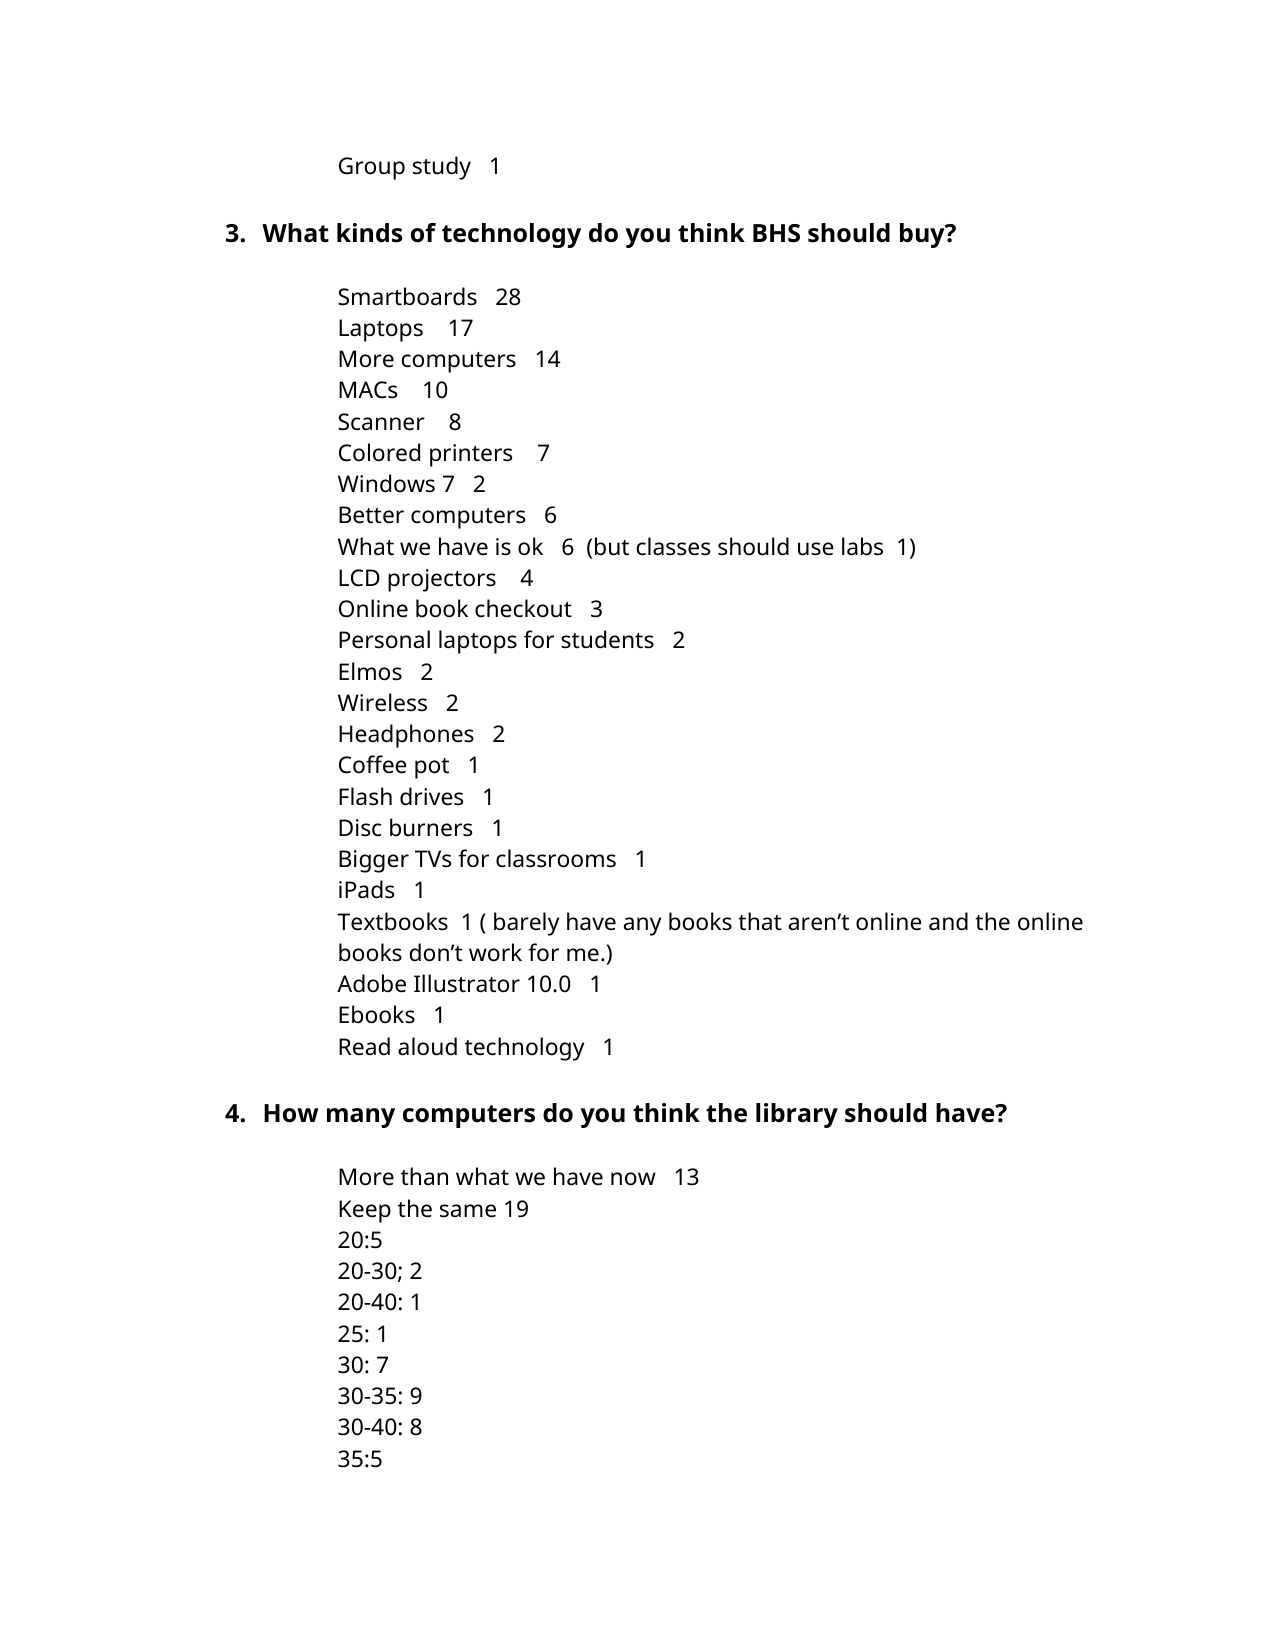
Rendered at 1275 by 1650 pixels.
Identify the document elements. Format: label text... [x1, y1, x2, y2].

list What we have is ok 6 (but classes should use labs 1) [262, 531, 1087, 562]
list Elmos 2 [262, 656, 1087, 687]
text Better computers 6 [262, 499, 1087, 531]
list MACs 10 [262, 374, 1087, 406]
list Read aloud technology 1 [262, 1031, 1087, 1062]
list Keep the same 19 [337, 1192, 1087, 1224]
list 35:5 [337, 1442, 1087, 1474]
list 30: 7 [337, 1349, 1087, 1380]
list 20:5 [337, 1224, 1087, 1255]
list Disc burners 1 [262, 812, 1087, 843]
list 25: 1 [337, 1317, 1087, 1349]
list Flash drives 1 [262, 781, 1087, 812]
list Wireless 2 [262, 687, 1087, 718]
list Windows 7 2 [262, 468, 1087, 499]
list 20-30; 2 [337, 1255, 1087, 1286]
list Textbooks 1 ( barely have any books that aren’t online and the online [262, 906, 1087, 937]
list iPads 1 [262, 874, 1087, 906]
list Bigger TVs for classrooms 1 [262, 843, 1087, 874]
list Colored printers 7 [262, 437, 1087, 468]
list What kinds of technology do you think BHS should buy? [225, 215, 1087, 249]
list Smartboards 28 [262, 281, 1087, 312]
text Online book checkout 3 [262, 593, 1087, 624]
list 20-40: 1 [337, 1286, 1087, 1317]
list books don’t work for me.) [262, 937, 1087, 968]
list Personal laptops for students 2 [262, 624, 1087, 656]
list Ebooks 1 [262, 999, 1087, 1031]
list Adobe Illustrator 10.0 1 [262, 968, 1087, 999]
list Scanner 8 [262, 406, 1087, 437]
list 30-35: 9 [337, 1380, 1087, 1411]
text LCD projectors 4 [262, 562, 1087, 593]
list Laptops 17 [262, 312, 1087, 343]
list Headphones 2 [262, 718, 1087, 749]
list How many computers do you think the library should have? [225, 1096, 1087, 1130]
text More computers 14 [262, 343, 1087, 374]
text Group study 1 [262, 150, 1087, 181]
text Coffee pot 1 [262, 749, 1087, 781]
list 30-40: 8 [337, 1411, 1087, 1442]
list More than what we have now 13 [337, 1161, 1087, 1192]
